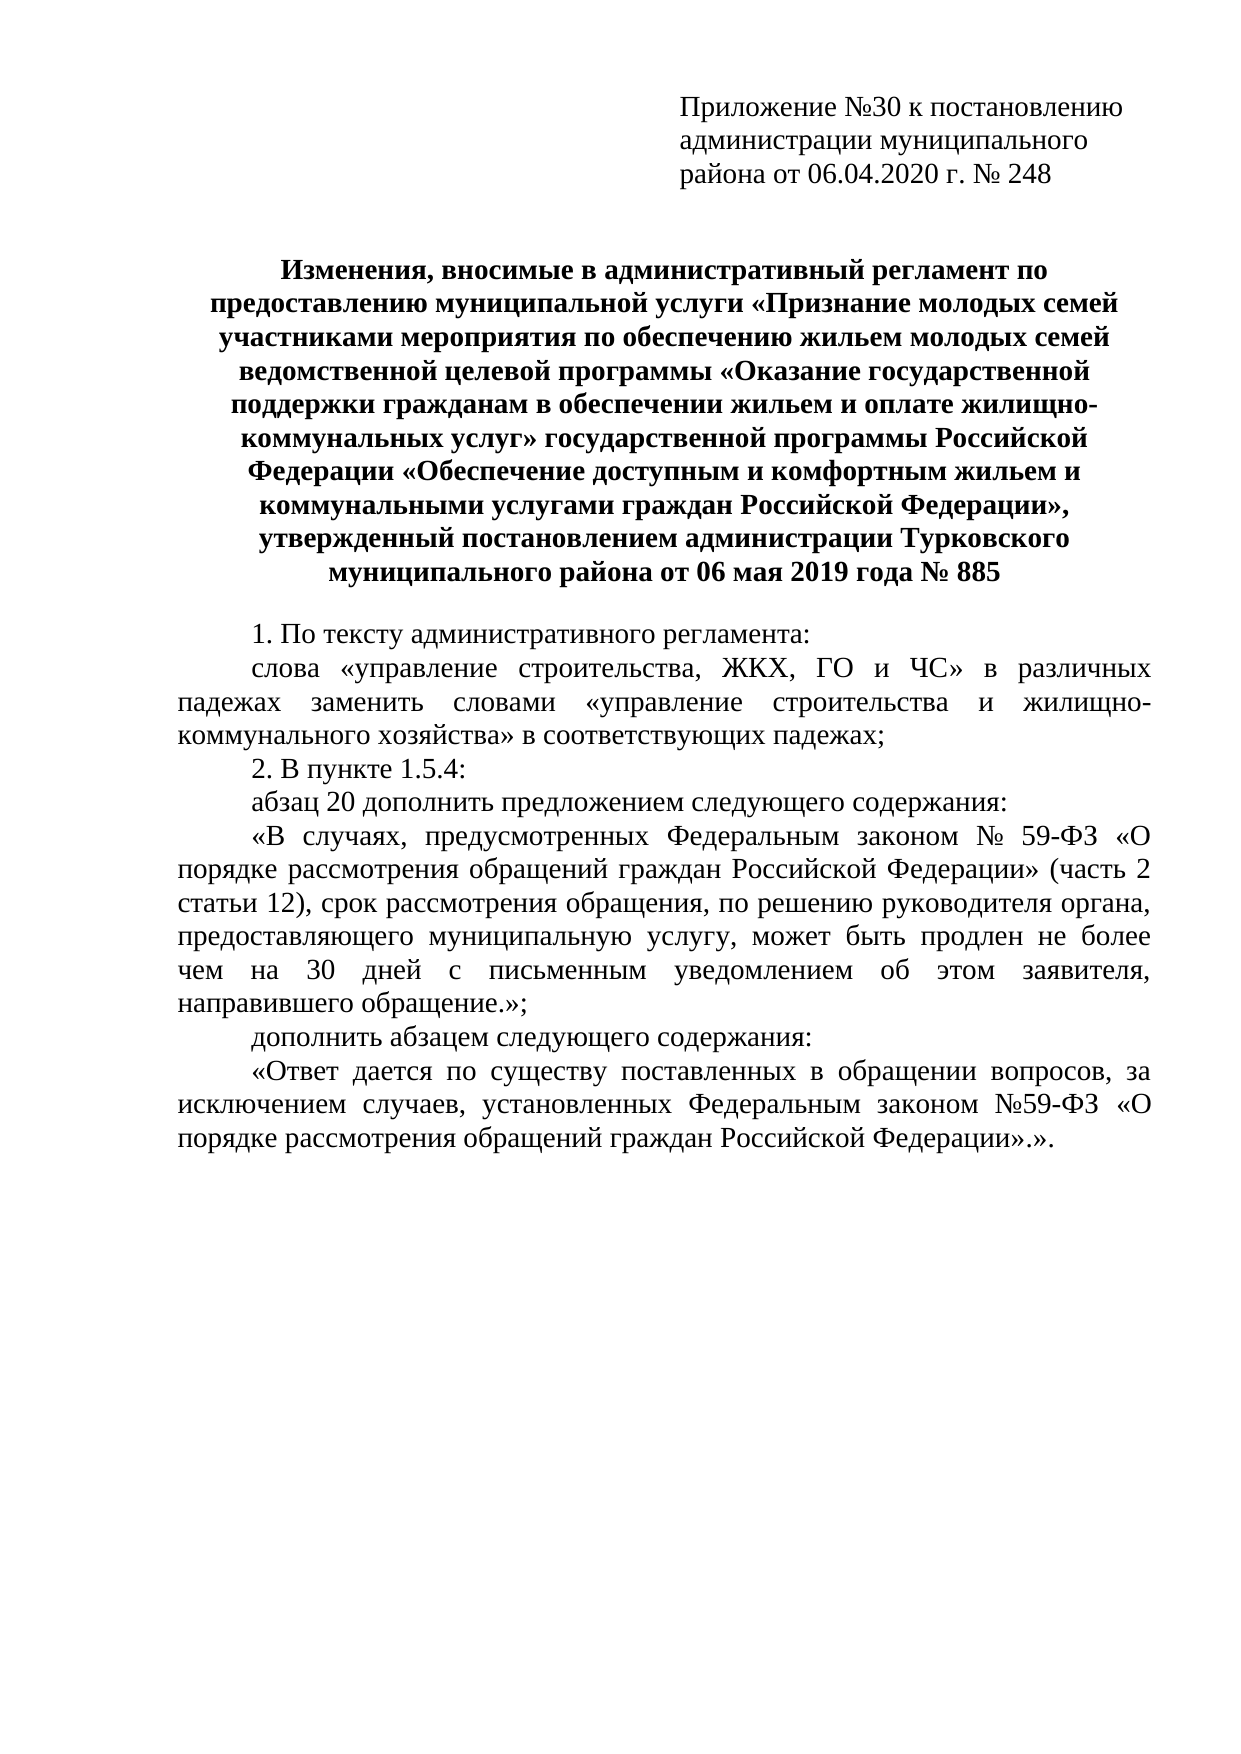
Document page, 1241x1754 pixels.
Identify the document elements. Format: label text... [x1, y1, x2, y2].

subtitle Изменения, вносимые в административный регламент по предоставлению муниципальной услуги «Признание молодых семей участниками мероприятия по обеспечению жильем молодых семей ведомственной целевой программы «Оказание государственной поддержки гражданам в обеспечении жильем и оплате жилищно-коммунальных услуг» государственной программы Российской Федерации «Обеспечение доступным и комфортным жильем и коммунальными услугами граждан Российской Федерации», утвержденный постановлением администрации Турковского муниципального района от 06 мая 2019 года № 885 [177, 252, 1152, 587]
text «Ответ дается по существу поставленных в обращении вопросов, за исключением случаев, установленных Федеральным законом №59-ФЗ «О порядке рассмотрения обращений граждан Российской Федерации».». [177, 1053, 1152, 1153]
text слова «управление строительства, ЖКХ, ГО и ЧС» в различных падежах заменить словами «управление строительства и жилищно-коммунального хозяйства» в соответствующих падежах; [177, 650, 1152, 751]
text 2. В пункте 1.5.4: [177, 751, 1152, 784]
text дополнить абзацем следующего содержания: [177, 1019, 1152, 1053]
text района от 06.04.2020 г. № 248 [679, 156, 1152, 189]
text «В случаях, предусмотренных Федеральным законом № 59-ФЗ «О порядке рассмотрения обращений граждан Российской Федерации» (часть 2 статьи 12), срок рассмотрения обращения, по решению руководителя органа, предоставляющего муниципальную услугу, может быть продлен не более чем на 30 дней с письменным уведомлением об этом заявителя, направившего обращение.»; [177, 818, 1152, 1019]
text 1. По тексту административного регламента: [177, 617, 1152, 650]
text абзац 20 дополнить предложением следующего содержания: [177, 784, 1152, 818]
text Приложение №30 к постановлению администрации муниципального [679, 89, 1152, 156]
